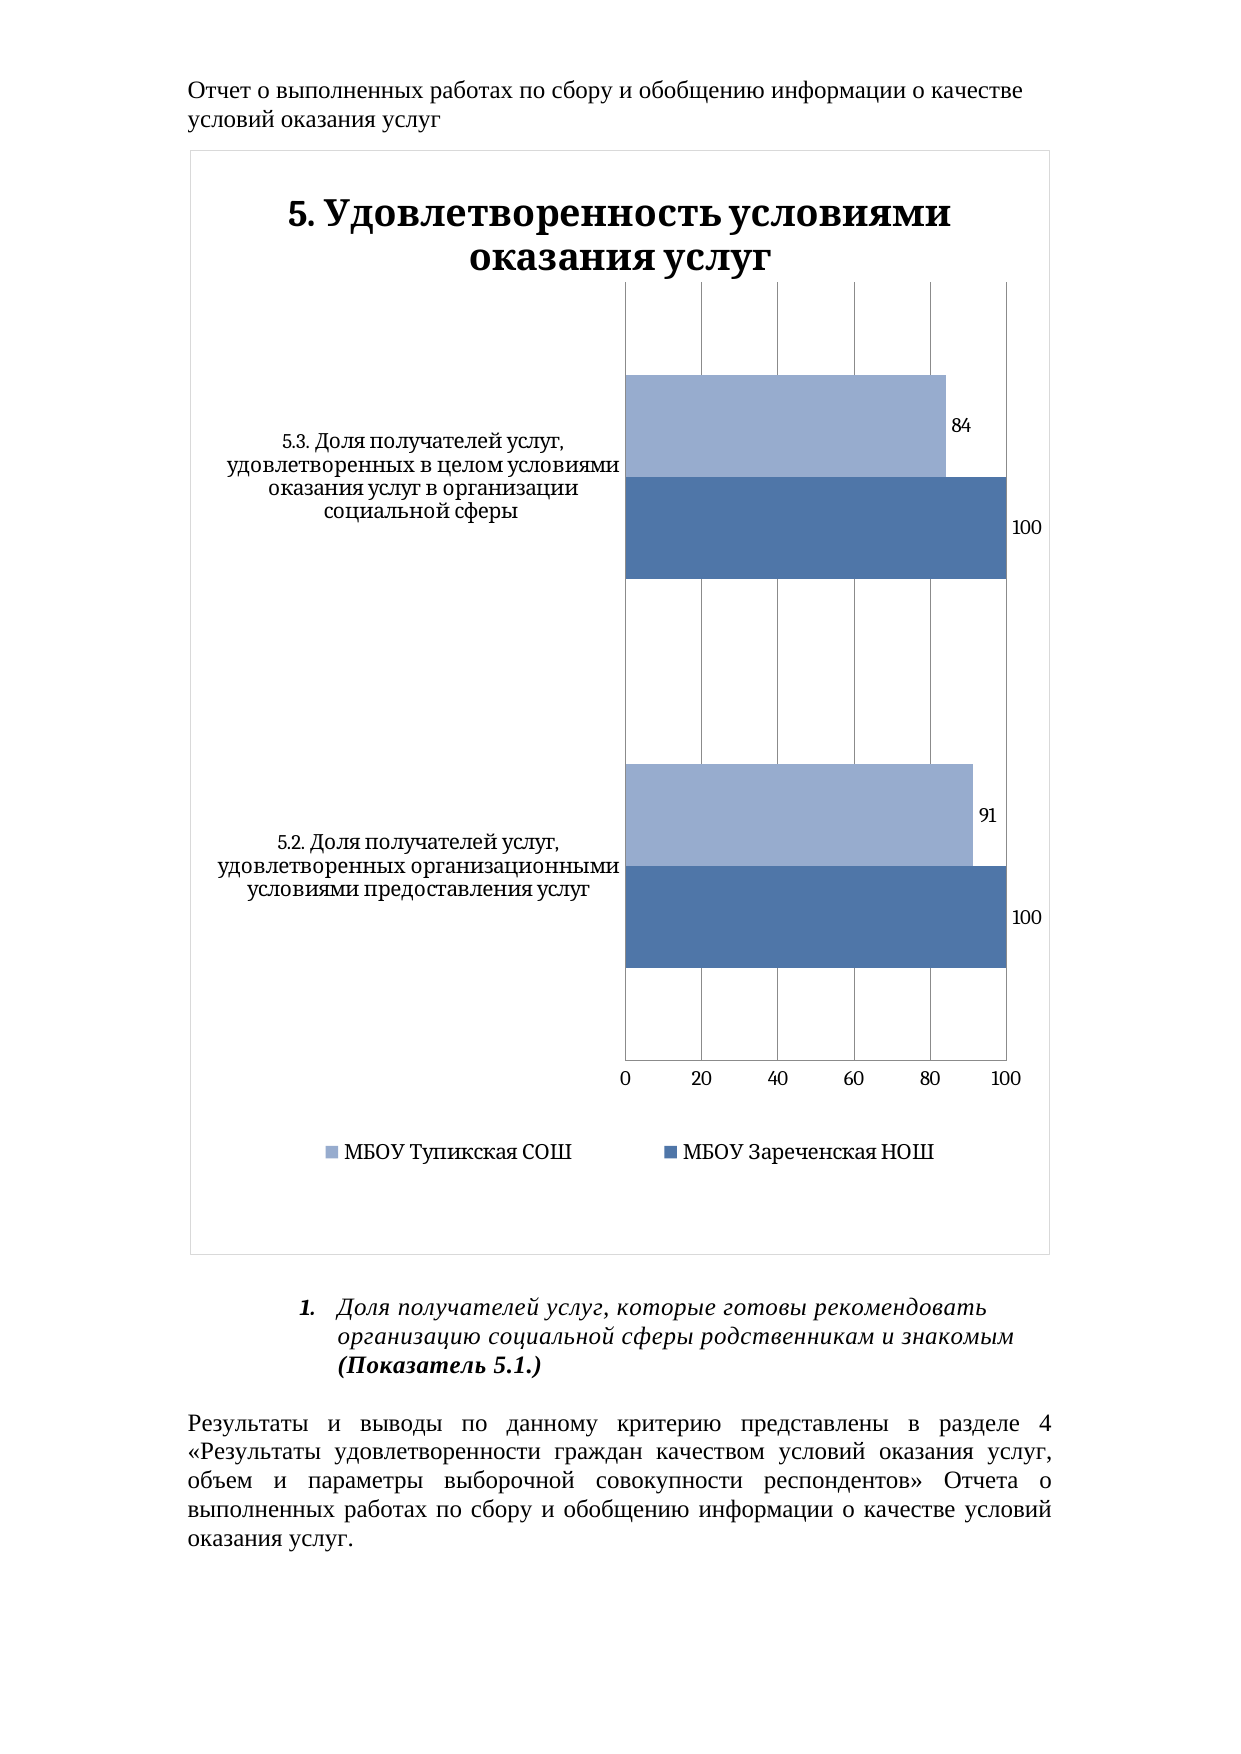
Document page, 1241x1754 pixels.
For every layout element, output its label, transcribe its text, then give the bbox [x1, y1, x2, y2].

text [187, 1408, 1053, 1551]
subtitle Доля получателей услуг, которые готовы рекомендовать организацию социальной сферы родственникам и знакомым (Показатель 5.1.) [300, 1292, 1053, 1379]
